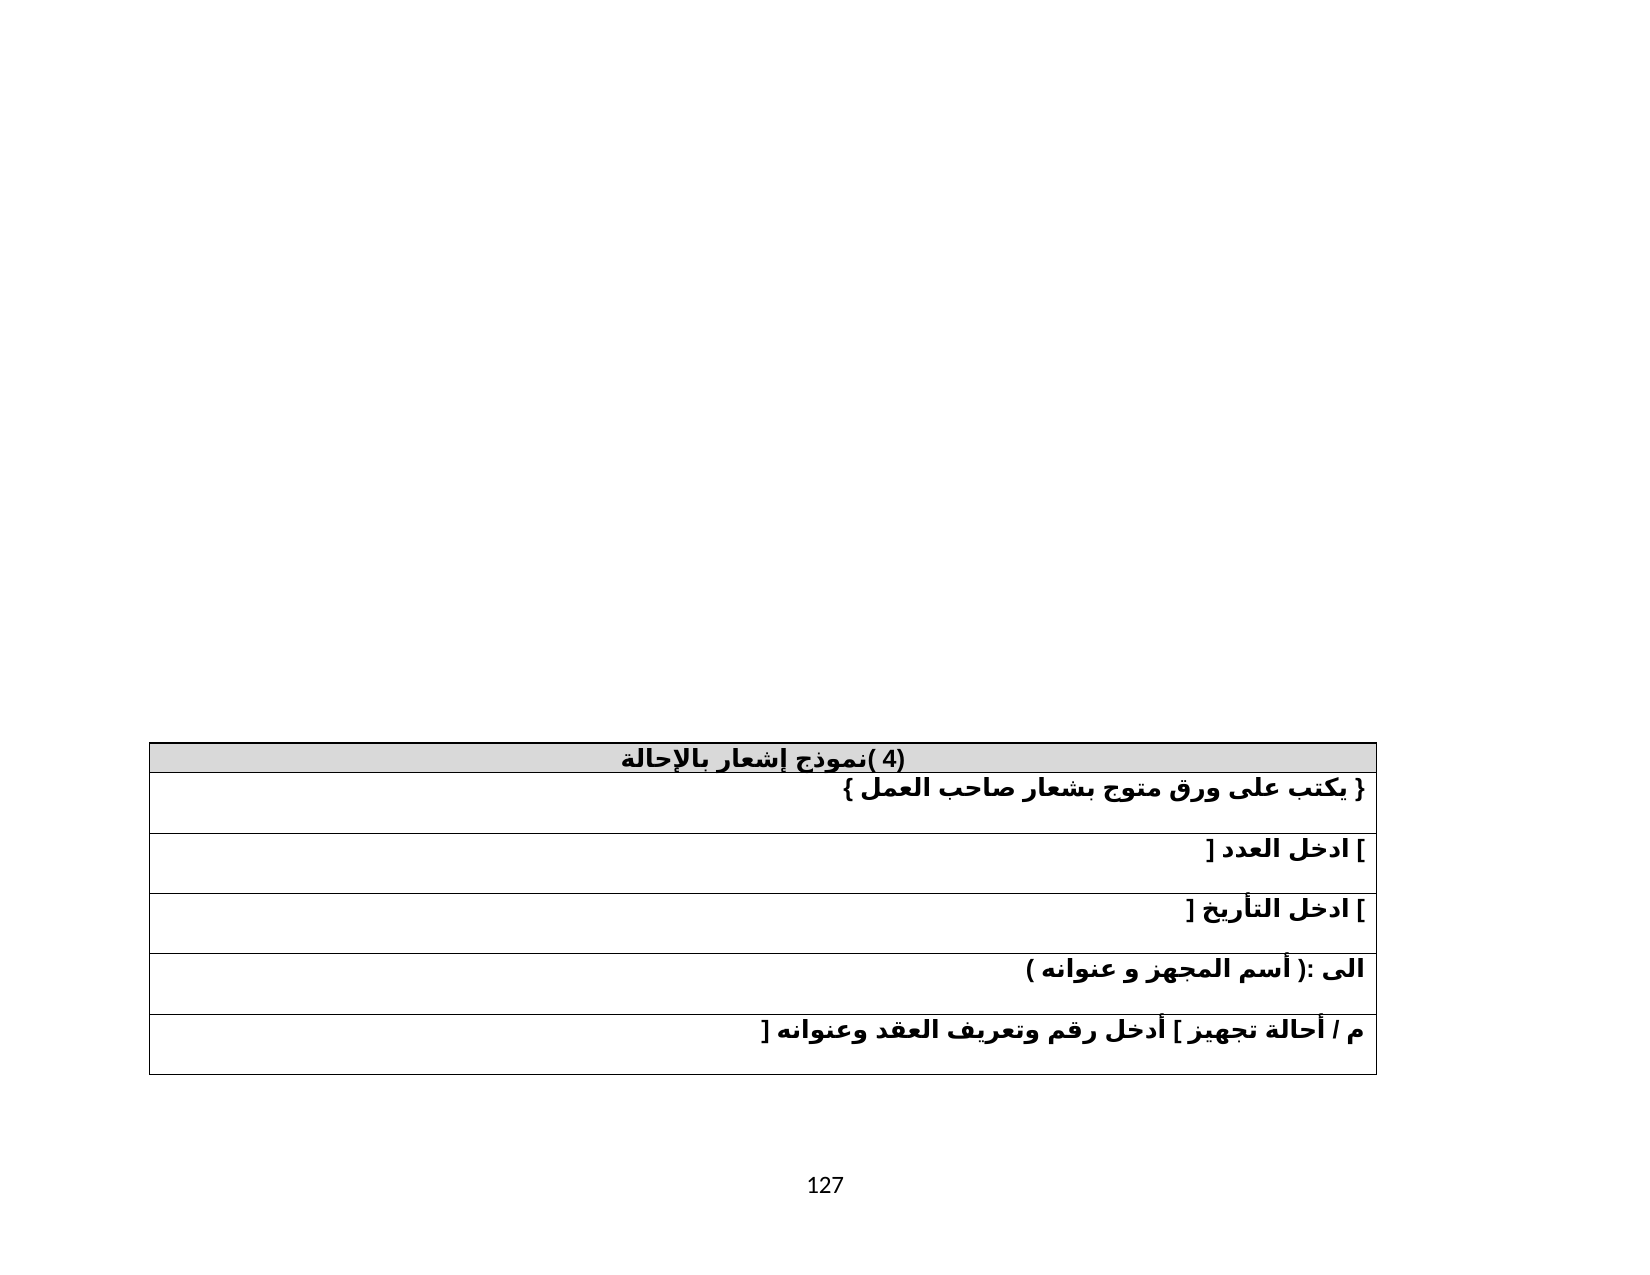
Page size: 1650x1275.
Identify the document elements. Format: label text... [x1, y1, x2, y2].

table_header (4 )نموذج إشعار بالإحالة [150, 744, 1376, 772]
table_cell ] ادخل العدد [ [150, 834, 1376, 893]
table_cell الى :( أسم المجهز و عنوانه ) [150, 954, 1376, 1013]
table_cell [150, 1015, 1376, 1074]
table_cell ] ادخل التأريخ [ [150, 894, 1376, 953]
table_cell { يكتب على ورق متوج بشعار صاحب العمل } [150, 773, 1376, 833]
